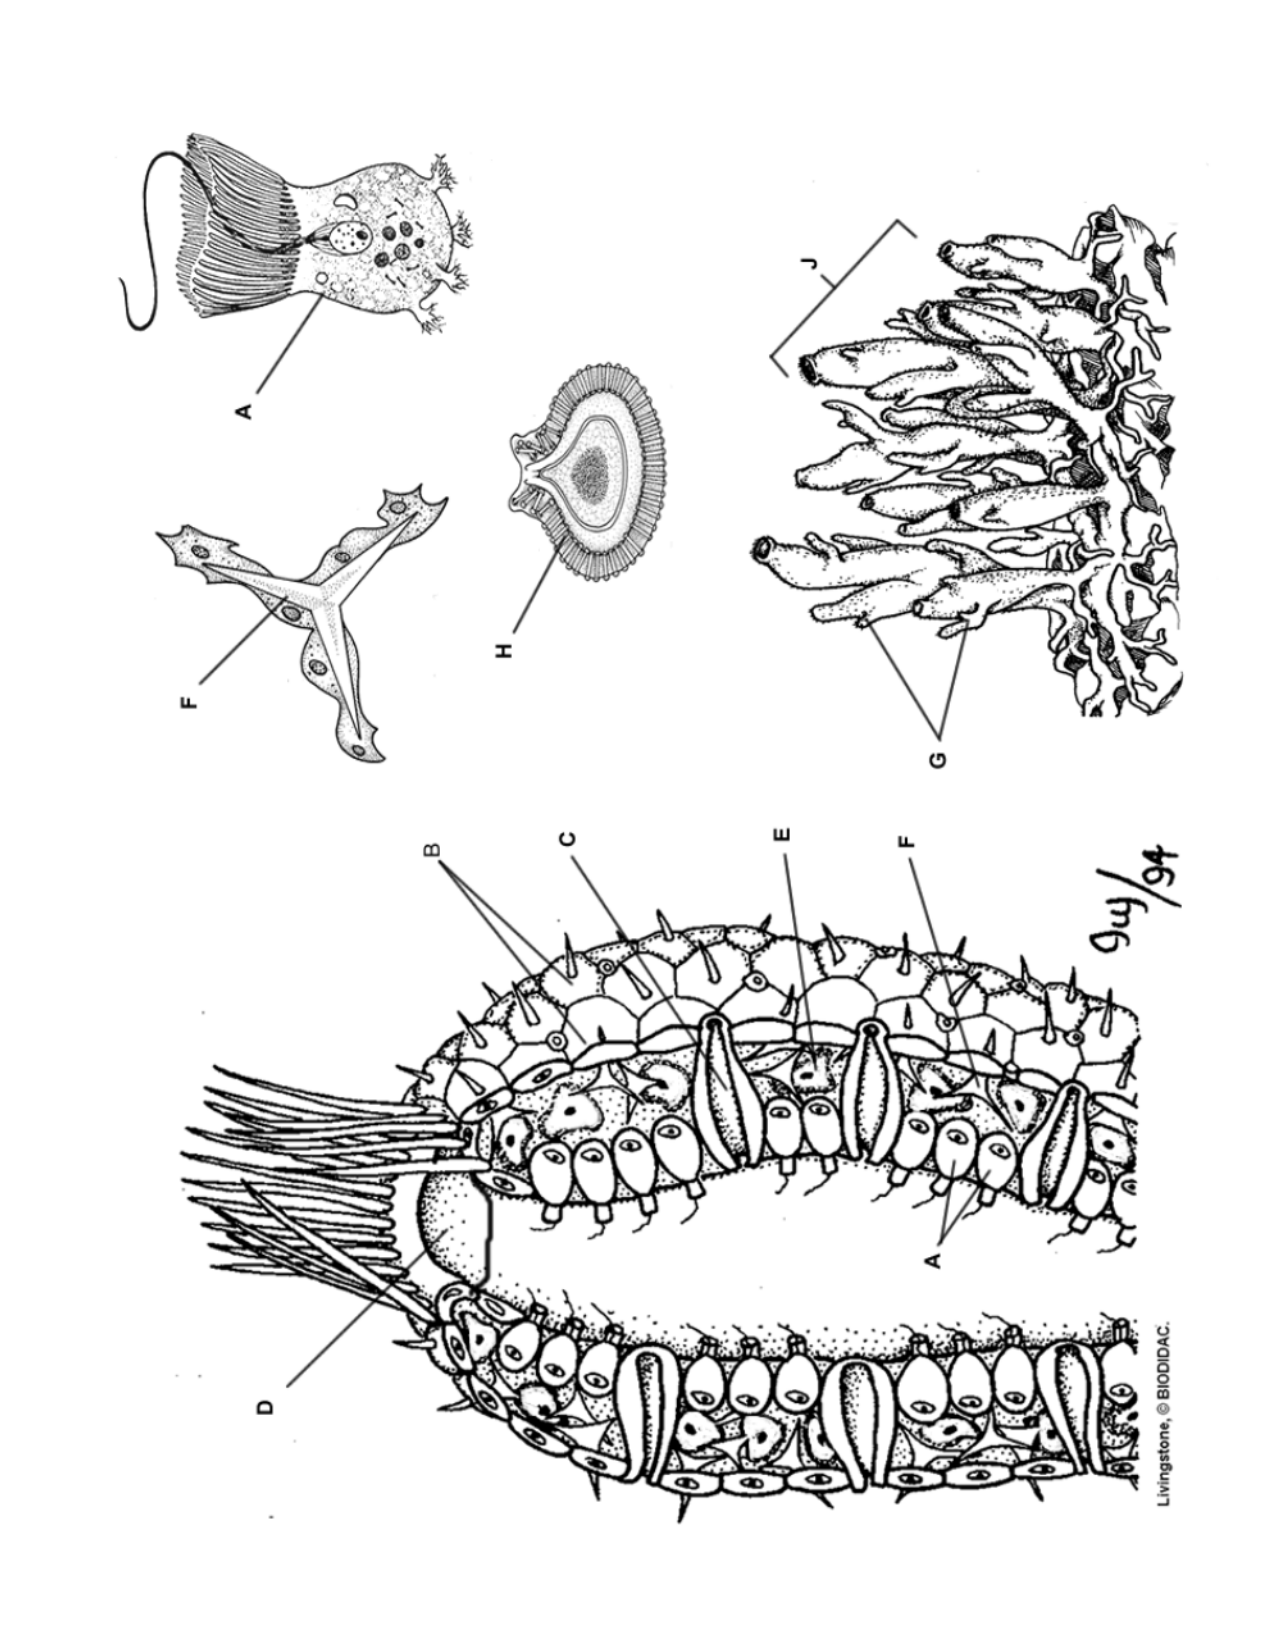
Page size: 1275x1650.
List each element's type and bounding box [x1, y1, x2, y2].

picture [114, 95, 1219, 1575]
